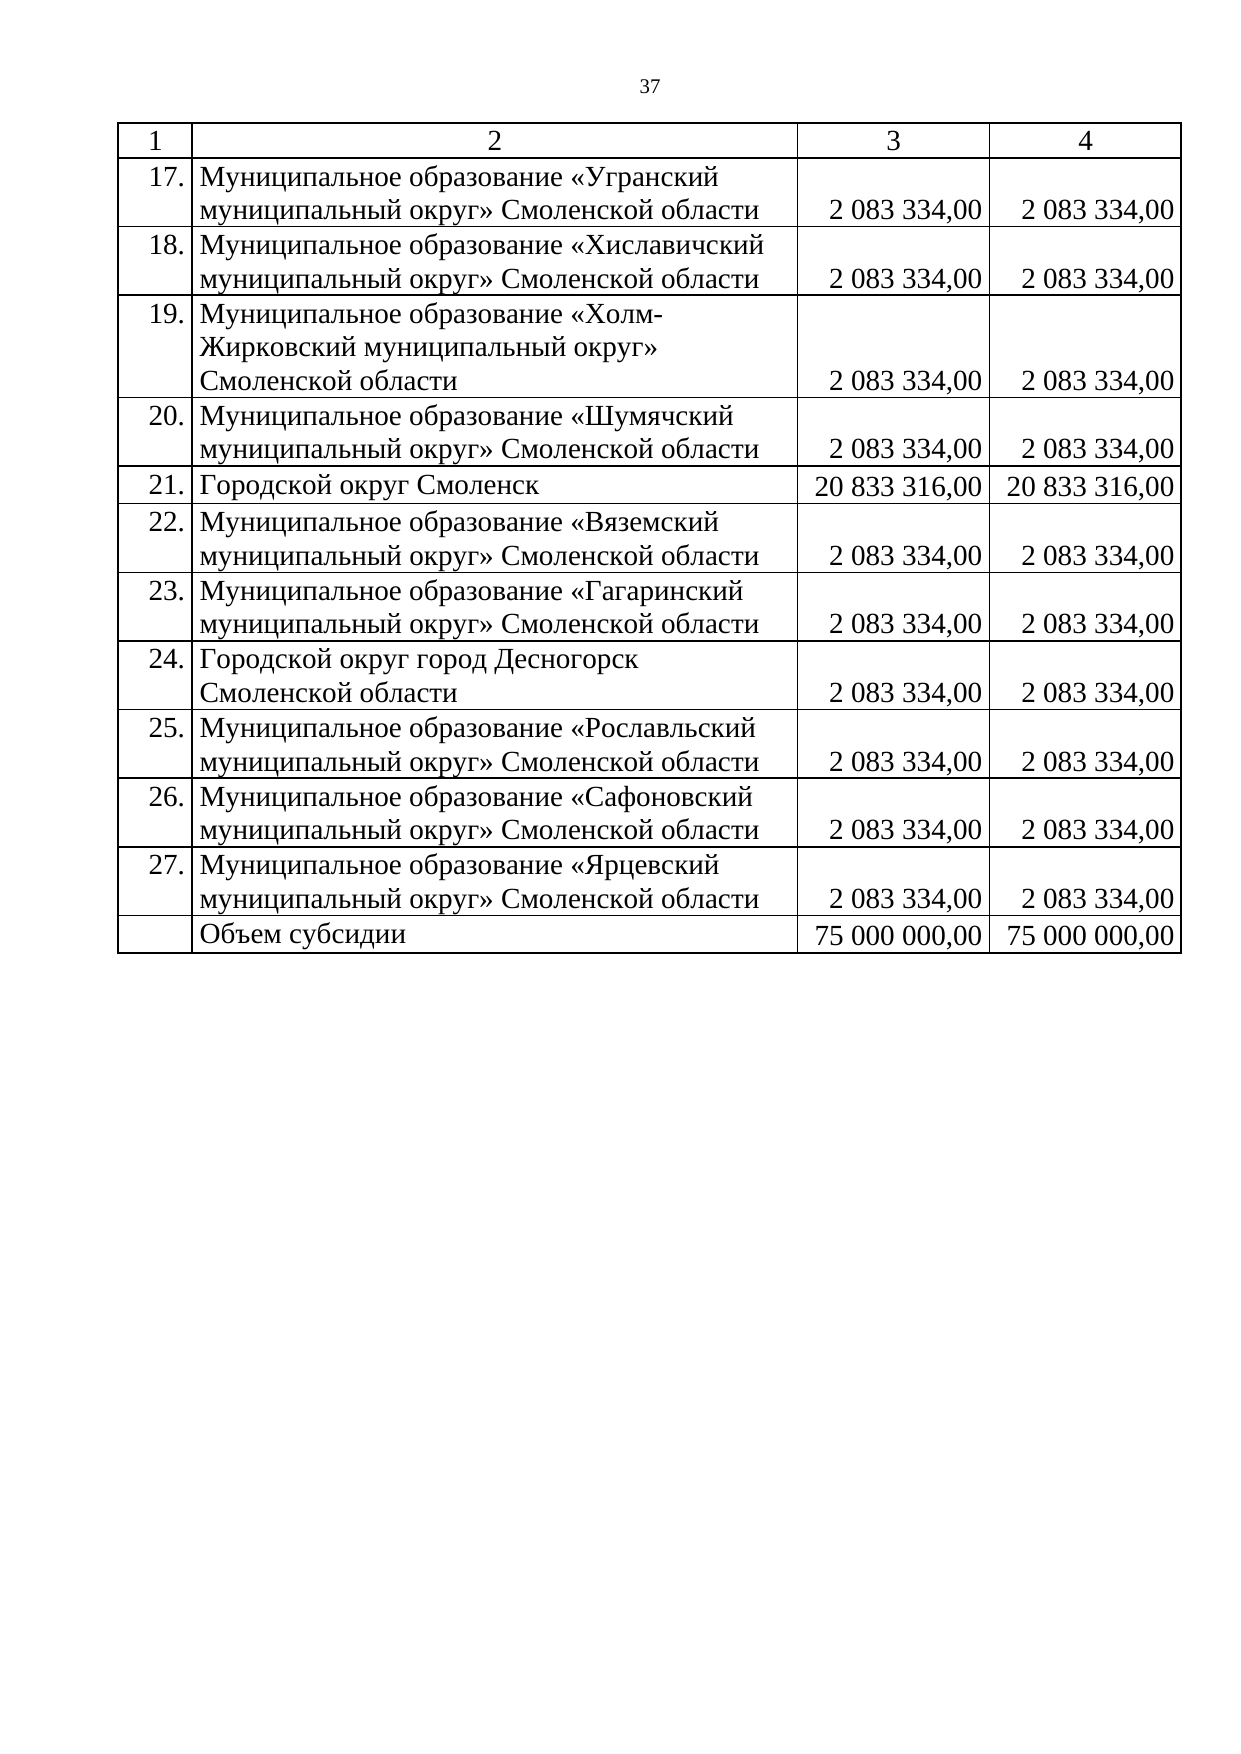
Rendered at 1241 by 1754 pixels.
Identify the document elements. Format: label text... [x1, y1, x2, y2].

table_cell 2 083 334,00 [798, 159, 989, 226]
table_cell 17. [119, 159, 191, 226]
table_cell 2 083 334,00 [798, 398, 989, 465]
table_cell 2 083 334,00 [990, 710, 1180, 777]
table_cell 2 083 334,00 [990, 573, 1180, 640]
table_header 2 [193, 124, 797, 157]
table_cell 2 083 334,00 [798, 779, 989, 846]
table_cell 20 833 316,00 [990, 467, 1180, 503]
table_cell 22. [119, 504, 191, 571]
table_cell 2 083 334,00 [798, 573, 989, 640]
table_cell Муниципальное образование «Рославльский муниципальный округ» Смоленской области [193, 710, 797, 777]
table_cell Объем субсидии [193, 916, 797, 952]
table_cell Муниципальное образование «Ярцевский муниципальный округ» Смоленской области [193, 848, 797, 914]
table_cell Муниципальное образование «Гагаринский муниципальный округ» Смоленской области [193, 573, 797, 640]
table_cell Муниципальное образование «Хиславичский муниципальный округ» Смоленской области [193, 227, 797, 294]
table_cell 2 083 334,00 [990, 642, 1180, 709]
table_cell 25. [119, 710, 191, 777]
table_cell 2 083 334,00 [798, 227, 989, 294]
table_cell Городской округ Смоленск [193, 467, 797, 503]
table_cell 18. [119, 227, 191, 294]
table_cell [119, 916, 191, 952]
table_cell 2 083 334,00 [990, 398, 1180, 465]
table_cell 2 083 334,00 [798, 296, 989, 397]
table_cell 24. [119, 642, 191, 709]
table_cell 75 000 000,00 [990, 916, 1180, 952]
table_cell Муниципальное образование «Холм-Жирковский муниципальный округ» Смоленской области [193, 296, 797, 397]
table_cell Муниципальное образование «Угранский муниципальный округ» Смоленской области [193, 159, 797, 226]
table_cell 23. [119, 573, 191, 640]
table_cell 2 083 334,00 [798, 710, 989, 777]
table_cell 2 083 334,00 [990, 848, 1180, 914]
table_cell 21. [119, 467, 191, 503]
table_cell 2 083 334,00 [798, 642, 989, 709]
table_header 3 [798, 124, 989, 157]
table_cell Муниципальное образование «Шумячский муниципальный округ» Смоленской области [193, 398, 797, 465]
table_cell 2 083 334,00 [798, 504, 989, 571]
table_cell 2 083 334,00 [990, 159, 1180, 226]
table_header 1 [119, 124, 191, 157]
table_cell 20. [119, 398, 191, 465]
table_cell 20 833 316,00 [798, 467, 989, 503]
table_cell 26. [119, 779, 191, 846]
table_cell Городской округ город Десногорск Смоленской области [193, 642, 797, 709]
table_cell 2 083 334,00 [990, 779, 1180, 846]
table_cell 27. [119, 848, 191, 914]
table_cell Муниципальное образование «Вяземский муниципальный округ» Смоленской области [193, 504, 797, 571]
table_cell Муниципальное образование «Сафоновский муниципальный округ» Смоленской области [193, 779, 797, 846]
table_cell 2 083 334,00 [990, 504, 1180, 571]
table_cell 2 083 334,00 [990, 296, 1180, 397]
table_header 4 [990, 124, 1180, 157]
table_cell 75 000 000,00 [798, 916, 989, 952]
table_cell 2 083 334,00 [990, 227, 1180, 294]
table_cell 19. [119, 296, 191, 397]
table_cell 2 083 334,00 [798, 848, 989, 914]
